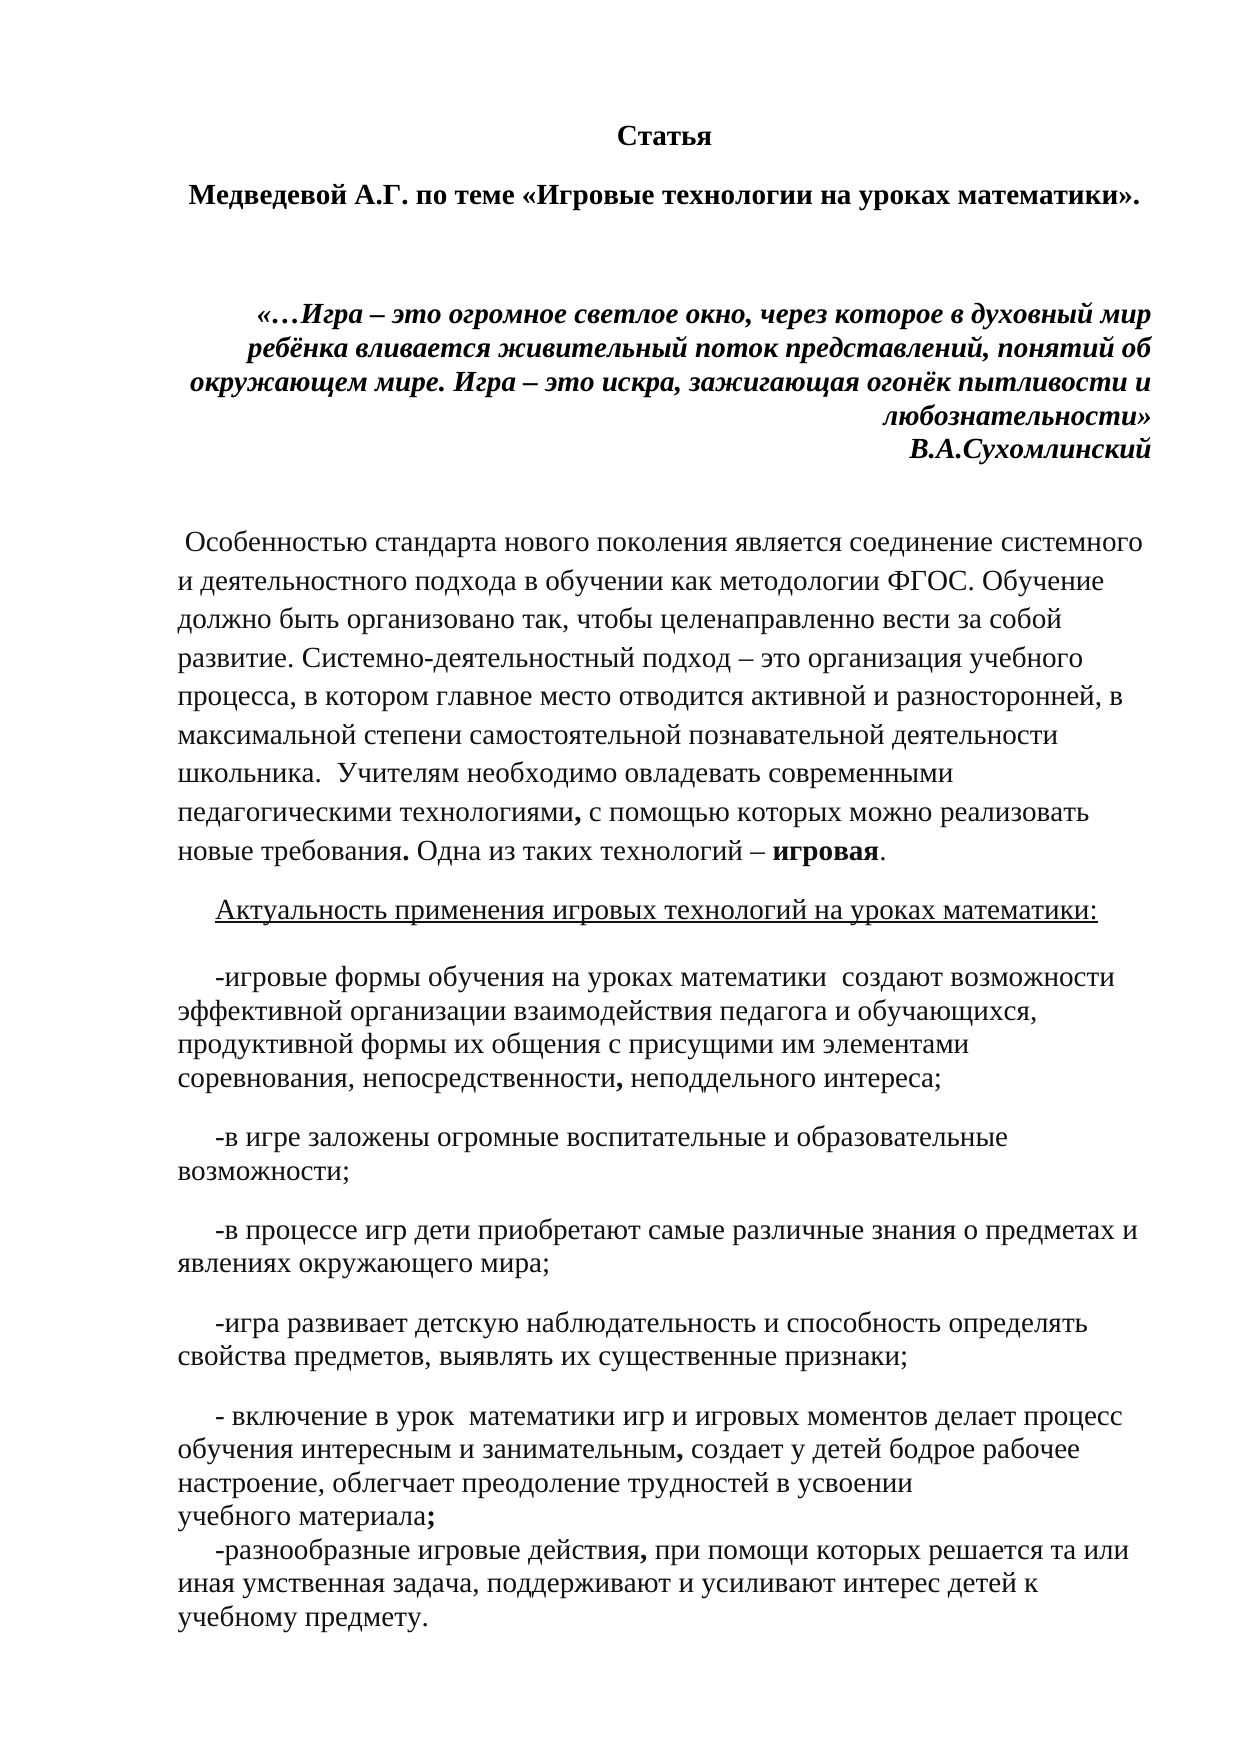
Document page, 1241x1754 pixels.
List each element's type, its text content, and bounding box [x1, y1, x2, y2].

text В.А.Сухомлинский [177, 431, 1152, 465]
text Статья [177, 118, 1152, 152]
text Медведевой А.Г. по теме «Игровые технологии на уроках математики». [177, 177, 1152, 211]
text -игра развивает детскую наблюдательность и способность определять свойства предметов, выявлять их существенные признаки; [177, 1305, 1152, 1372]
text Особенностью стандарта нового поколения является соединение системного и деятельностного подхода в обучении как методологии ФГОС. Обучение должно быть организовано так, чтобы целенаправленно вести за собой развитие. Системно-деятельностный подход – это организация учебного процесса, в котором главное место отводится активной и разносторонней, в максимальной степени самостоятельной познавательной деятельности школьника. Учителям необходимо овладевать современными педагогическими технологиями, с помощью которых можно реализовать новые требования. Одна из таких технологий – игровая. [177, 524, 1152, 866]
text Актуальность применения игровых технологий на уроках математики: [177, 892, 1152, 926]
text -игровые формы обучения на уроках математики создают возможности эффективной организации взаимодействия педагога и обучающихся, продуктивной формы их общения с присущими им элементами соревнования, непосредственности, неподдельного интереса; [177, 959, 1152, 1093]
text - включение в урок математики игр и игровых моментов делает процесс обучения интересным и занимательным, создает у детей бодрое рабочее настроение, облегчает преодоление трудностей в усвоении учебного материала; [177, 1398, 1152, 1532]
text -разнообразные игровые действия, при помощи которых решается та или иная умственная задача, поддерживают и усиливают интерес детей к учебному предмету. [177, 1532, 1152, 1633]
text «…Игра – это огромное светлое окно, через которое в духовный мир ребёнка вливается живительный поток представлений, понятий об окружающем мире. Игра – это искра, зажигающая огонёк пытливости и любознательности» [177, 296, 1152, 431]
text -в игре заложены огромные воспитательные и образовательные возможности; [177, 1119, 1152, 1186]
text -в процессе игр дети приобретают самые различные знания о предметах и явлениях окружающего мира; [177, 1212, 1152, 1279]
